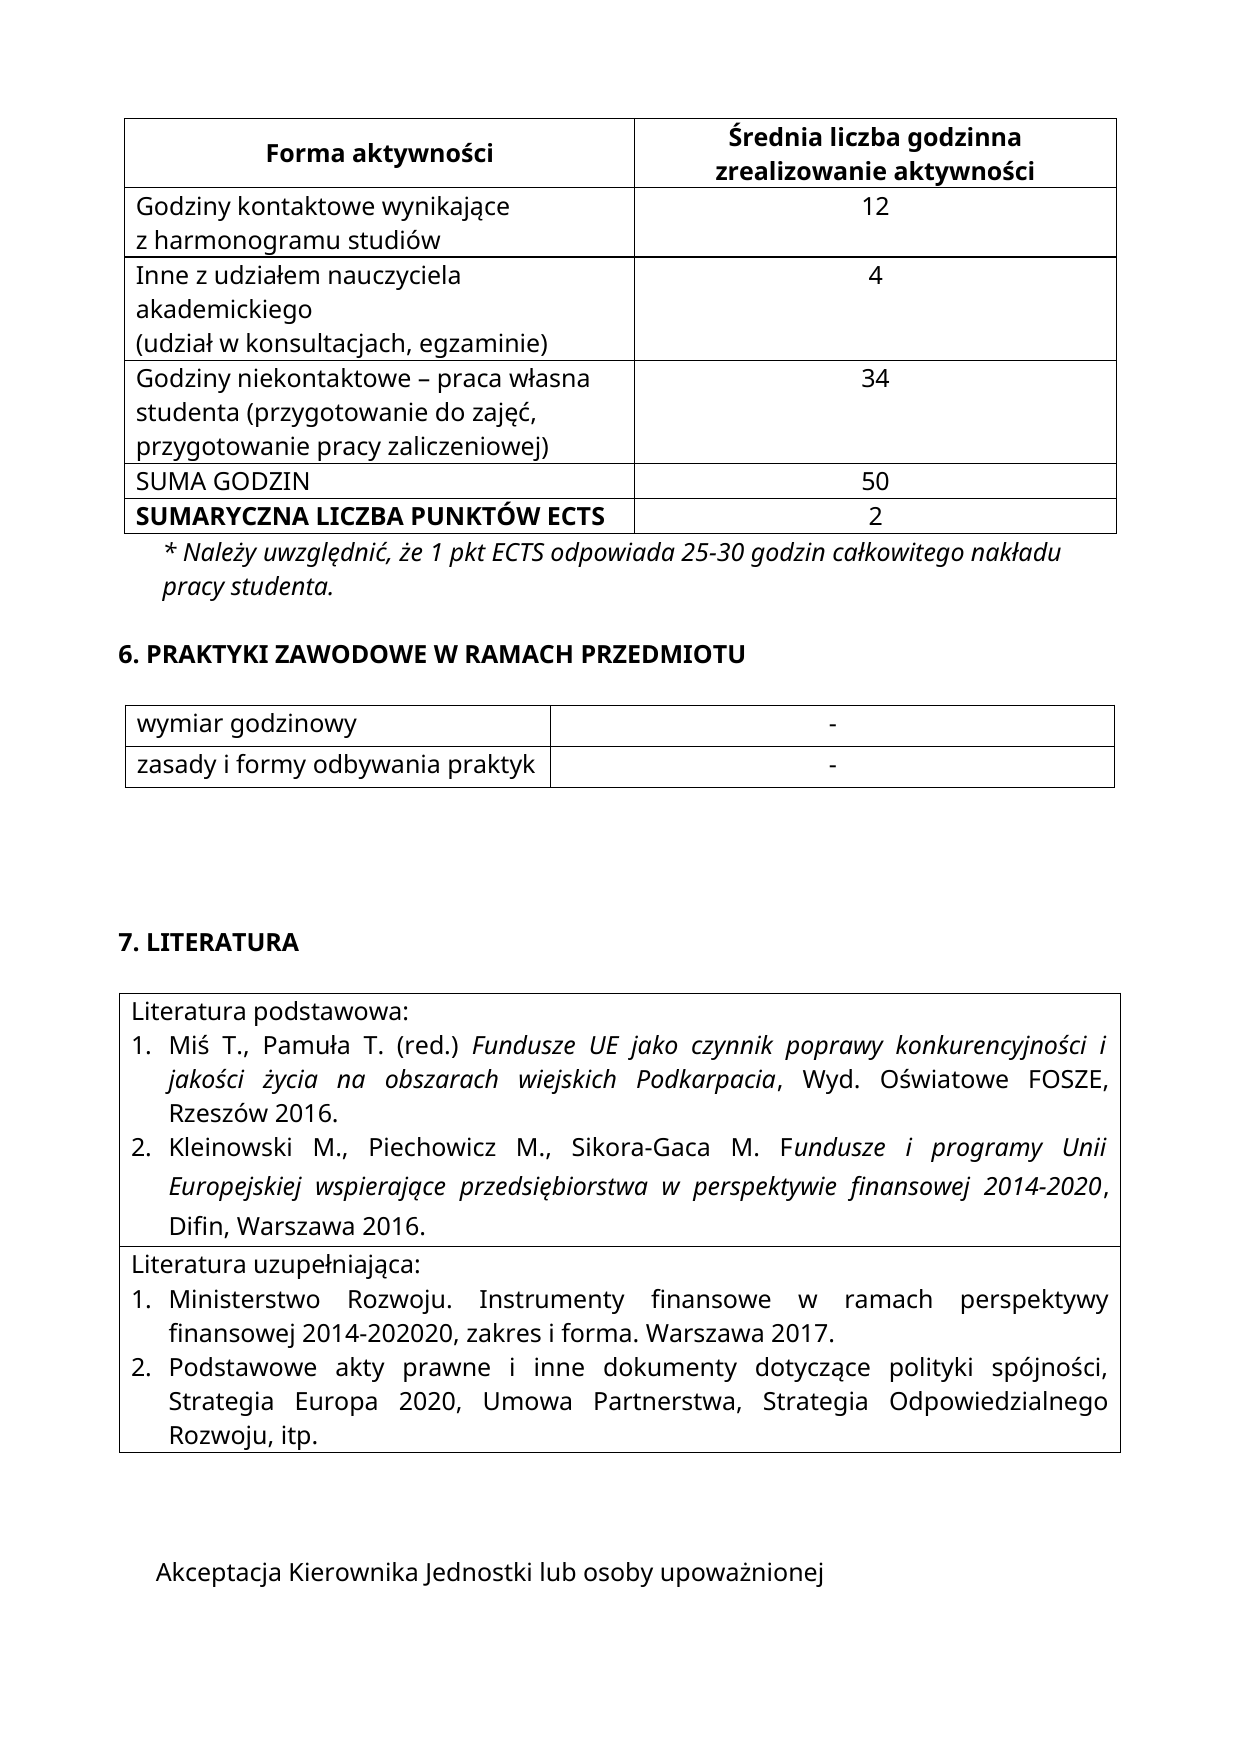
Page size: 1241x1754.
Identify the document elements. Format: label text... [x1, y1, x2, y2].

table_cell SUMARYCZNA LICZBA PUNKTÓW ECTS [125, 499, 634, 533]
text Akceptacja Kierownika Jednostki lub osoby upoważnionej [156, 1555, 1122, 1589]
text * Należy uwzględnić, że 1 pkt ECTS odpowiada 25-30 godzin całkowitego nakładu pracy studenta. [162, 534, 1122, 602]
table_cell 12 [635, 188, 1116, 256]
table_cell 34 [635, 361, 1116, 463]
table_cell - [551, 747, 1114, 787]
table_cell 4 [635, 258, 1116, 360]
table_cell Godziny kontaktowe wynikające z harmonogramu studiów [125, 188, 634, 256]
table_cell Inne z udziałem nauczyciela akademickiego (udział w konsultacjach, egzaminie) [125, 258, 634, 360]
table_cell Literatura uzupełniająca: Ministerstwo Rozwoju. Instrumenty finansowe w ramach perspektywy finansowej 2014-202020, zakres i forma. Warszawa 2017. Podstawowe akty prawne i inne dokumenty dotyczące polityki spójności, Strategia Europa 2020, Umowa Partnerstwa, Strategia Odpowiedzialnego Rozwoju, itp. [120, 1247, 1120, 1452]
table_cell 50 [635, 464, 1116, 498]
table_header Średnia liczba godzinna zrealizowanie aktywności [635, 119, 1116, 187]
table_header Forma aktywności [125, 119, 634, 187]
table_header - [551, 706, 1114, 746]
text 6. PRAKTYKI ZAWODOWE W RAMACH PRZEDMIOTU [118, 636, 1122, 670]
table_cell Godziny niekontaktowe – praca własna studenta (przygotowanie do zajęć, przygotowanie pracy zaliczeniowej) [125, 361, 634, 463]
text 7. LITERATURA [118, 924, 1122, 958]
table_cell 2 [635, 499, 1116, 533]
table_header wymiar godzinowy [126, 706, 550, 746]
table_header Literatura podstawowa: Miś T., Pamuła T. (red.) Fundusze UE jako czynnik poprawy konkurencyjności i jakości życia na obszarach wiejskich Podkarpacia, Wyd. Oświatowe FOSZE, Rzeszów 2016. Kleinowski M., Piechowicz M., Sikora-Gaca M. Fundusze i programy Unii Europejskiej wspierające przedsiębiorstwa w perspektywie finansowej 2014-2020, Difin, Warszawa 2016. [120, 994, 1120, 1246]
table_cell zasady i formy odbywania praktyk [126, 747, 550, 787]
table_cell SUMA GODZIN [125, 464, 634, 498]
